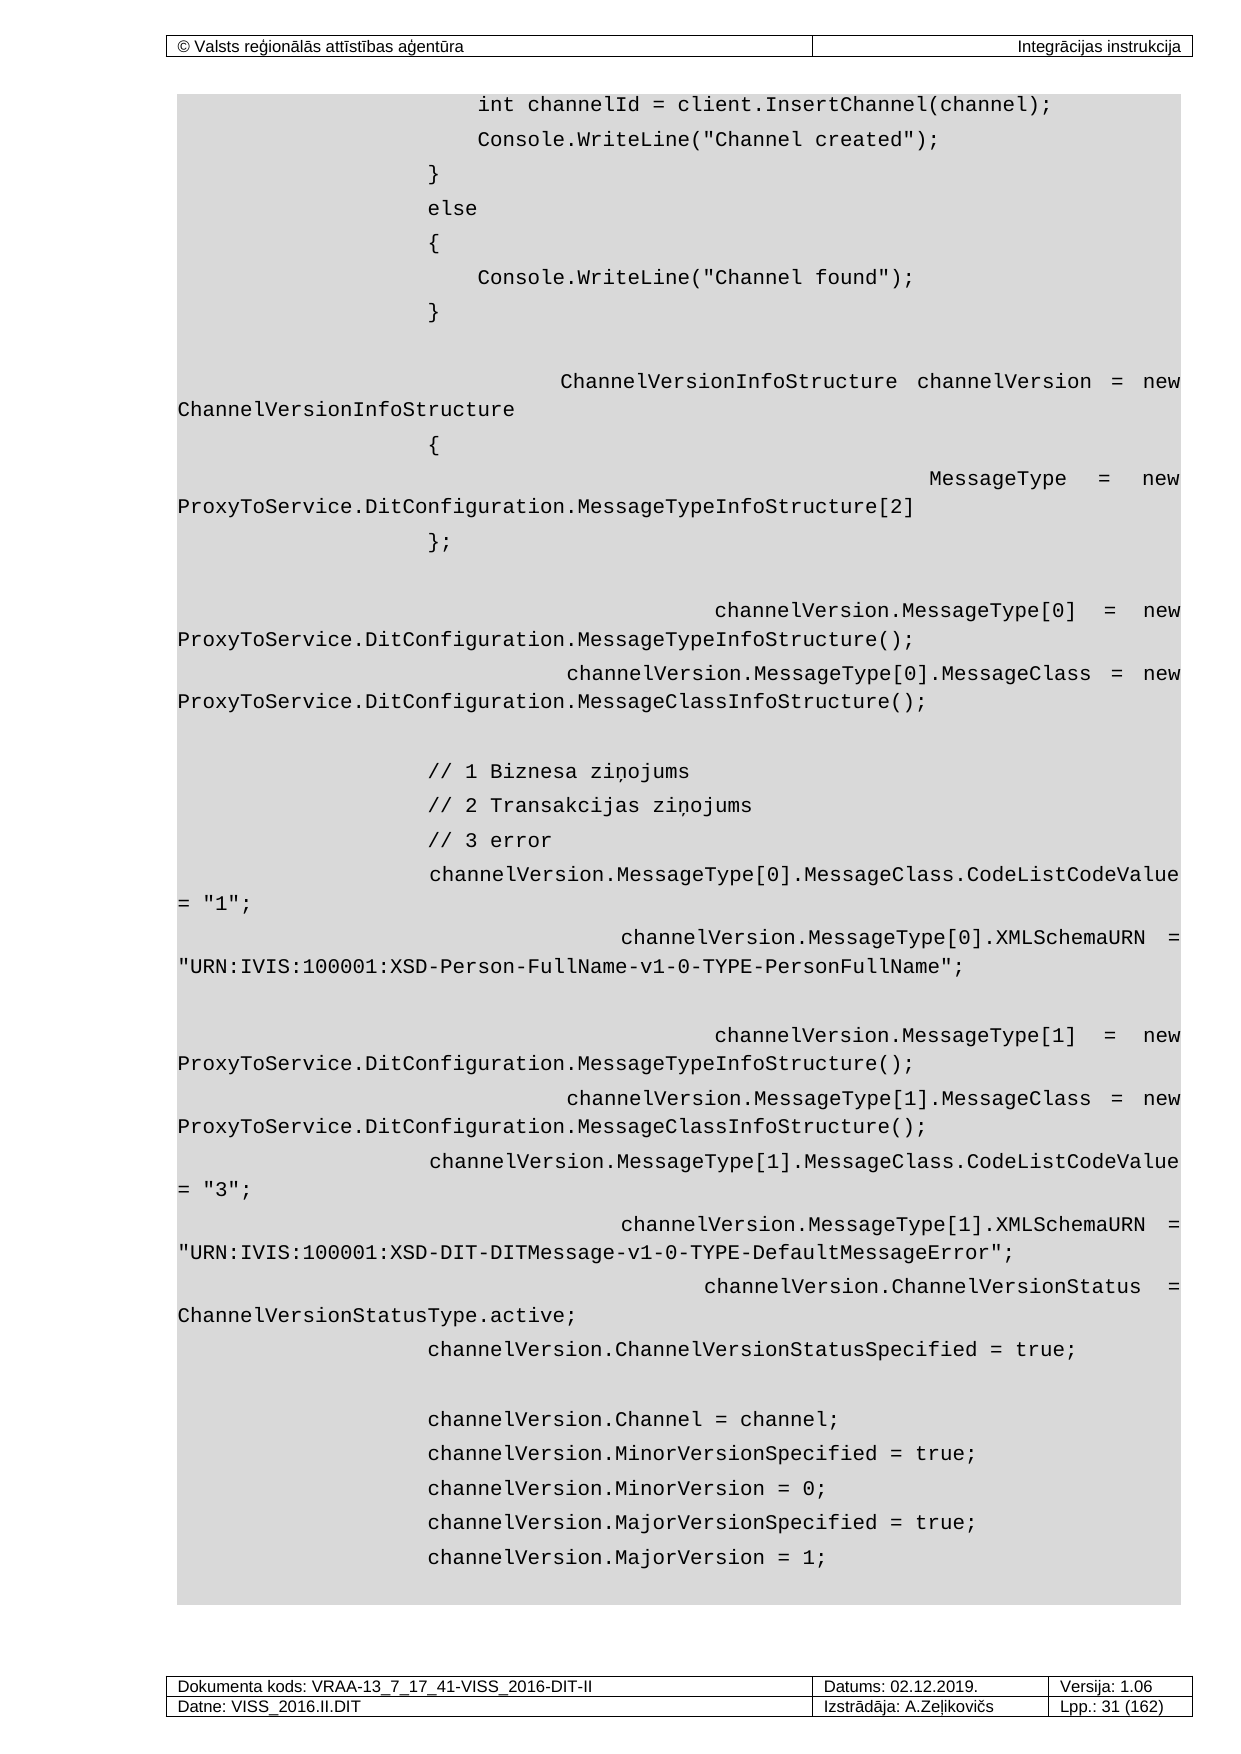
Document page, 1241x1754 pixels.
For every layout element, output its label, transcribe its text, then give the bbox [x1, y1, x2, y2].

text channelVersion.MessageType[1].MessageClass.CodeListCodeValue = "3"; [177, 1151, 1181, 1203]
text channelVersion.MajorVersionSpecified = true; [177, 1512, 1181, 1536]
text channelVersion.MessageType[0].XMLSchemaURN = "URN:IVIS:100001:XSD-Person-FullName-v1-0-TYPE-PersonFullName"; [177, 927, 1181, 979]
text // 1 Biznesa ziņojums [177, 761, 1181, 784]
text }; [177, 531, 1181, 555]
text Console.WriteLine("Channel found"); [177, 267, 1181, 291]
text channelVersion.ChannelVersionStatusSpecified = true; [177, 1339, 1181, 1363]
text // 3 error [177, 830, 1181, 853]
text ChannelVersionInfoStructure channelVersion = new ChannelVersionInfoStructure [177, 371, 1181, 423]
text else [177, 198, 1181, 221]
text // 2 Transakcijas ziņojums [177, 795, 1181, 819]
text channelVersion.Channel = channel; [177, 1408, 1181, 1432]
text channelVersion.MessageType[1].MessageClass = new ProxyToService.DitConfiguration.MessageClassInfoStructure(); [177, 1088, 1181, 1140]
text channelVersion.MessageType[1].XMLSchemaURN = "URN:IVIS:100001:XSD-DIT-DITMessage-v1-0-TYPE-DefaultMessageError"; [177, 1213, 1181, 1266]
text { [177, 232, 1181, 256]
text channelVersion.MessageType[1] = new ProxyToService.DitConfiguration.MessageTypeInfoStructure(); [177, 1025, 1181, 1077]
text channelVersion.ChannelVersionStatus = ChannelVersionStatusType.active; [177, 1276, 1181, 1328]
text int channelId = client.InsertChannel(channel); [177, 94, 1181, 118]
text channelVersion.MessageType[0].MessageClass.CodeListCodeValue = "1"; [177, 864, 1181, 916]
text } [177, 301, 1181, 325]
text channelVersion.MinorVersion = 0; [177, 1478, 1181, 1501]
text MessageType = new ProxyToService.DitConfiguration.MessageTypeInfoStructure[2] [177, 468, 1181, 520]
text } [177, 163, 1181, 187]
text { [177, 433, 1181, 457]
text channelVersion.MessageType[0] = new ProxyToService.DitConfiguration.MessageTypeInfoStructure(); [177, 600, 1181, 652]
text Console.WriteLine("Channel created"); [177, 128, 1181, 152]
text channelVersion.MessageType[0].MessageClass = new ProxyToService.DitConfiguration.MessageClassInfoStructure(); [177, 663, 1181, 715]
text channelVersion.MajorVersion = 1; [177, 1547, 1181, 1571]
text channelVersion.MinorVersionSpecified = true; [177, 1443, 1181, 1467]
